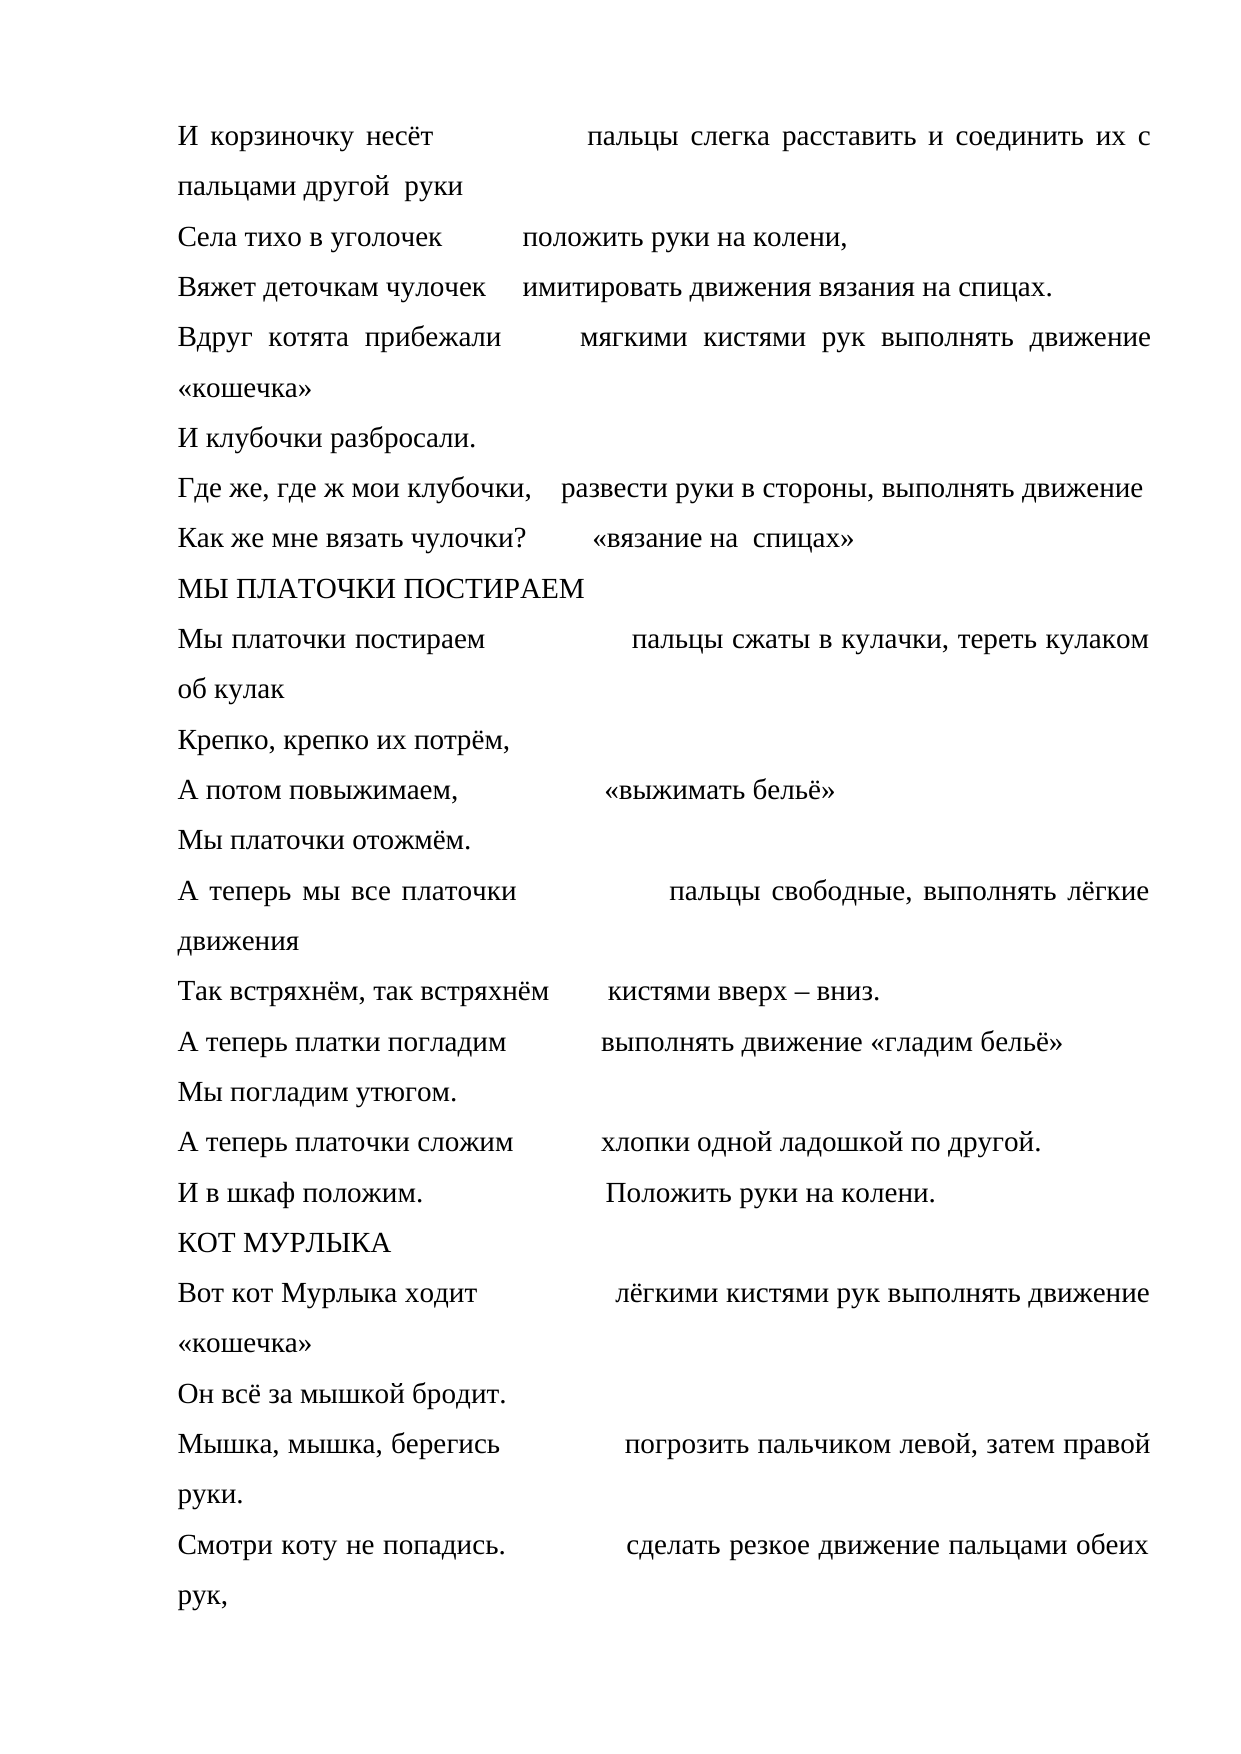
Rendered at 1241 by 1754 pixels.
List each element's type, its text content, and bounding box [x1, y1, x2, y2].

text Смотри коту не попадись. сделать резкое движение пальцами обеих рук, [177, 1527, 1152, 1611]
text Вдруг котята прибежали мягкими кистями рук выполнять движение «кошечка» [177, 319, 1152, 403]
text Крепко, крепко их потрём, [177, 722, 1152, 755]
text И корзиночку несёт пальцы слегка расставить и соединить их с пальцами другой руки [177, 118, 1152, 202]
text И клубочки разбросали. [177, 420, 1152, 453]
text Он всё за мышкой бродит. [177, 1376, 1152, 1409]
text Вяжет деточкам чулочек имитировать движения вязания на спицах. [177, 269, 1152, 303]
text Где же, где ж мои клубочки, развести руки в стороны, выполнять движение [177, 470, 1152, 504]
text Как же мне вязать чулочки? «вязание на спицах» [177, 521, 1152, 554]
text Мышка, мышка, берегись погрозить пальчиком левой, затем правой руки. [177, 1426, 1152, 1510]
text А теперь платки погладим выполнять движение «гладим бельё» [177, 1024, 1152, 1057]
text А теперь платочки сложим хлопки одной ладошкой по другой. [177, 1124, 1152, 1158]
text Вот кот Мурлыка ходит лёгкими кистями рук выполнять движение «кошечка» [177, 1275, 1152, 1359]
text Мы платочки отожмём. [177, 822, 1152, 856]
text КОТ МУРЛЫКА [177, 1225, 1152, 1258]
text Мы погладим утюгом. [177, 1074, 1152, 1108]
text А потом повыжимаем, «выжимать бельё» [177, 772, 1152, 806]
text МЫ ПЛАТОЧКИ ПОСТИРАЕМ [177, 571, 1152, 604]
text А теперь мы все платочки пальцы свободные, выполнять лёгкие движения [177, 873, 1152, 957]
text И в шкаф положим. Положить руки на колени. [177, 1175, 1152, 1208]
text Мы платочки постираем пальцы сжаты в кулачки, тереть кулаком об кулак [177, 621, 1152, 705]
text Так встряхнём, так встряхнём кистями вверх – вниз. [177, 973, 1152, 1007]
text Села тихо в уголочек положить руки на колени, [177, 219, 1152, 252]
